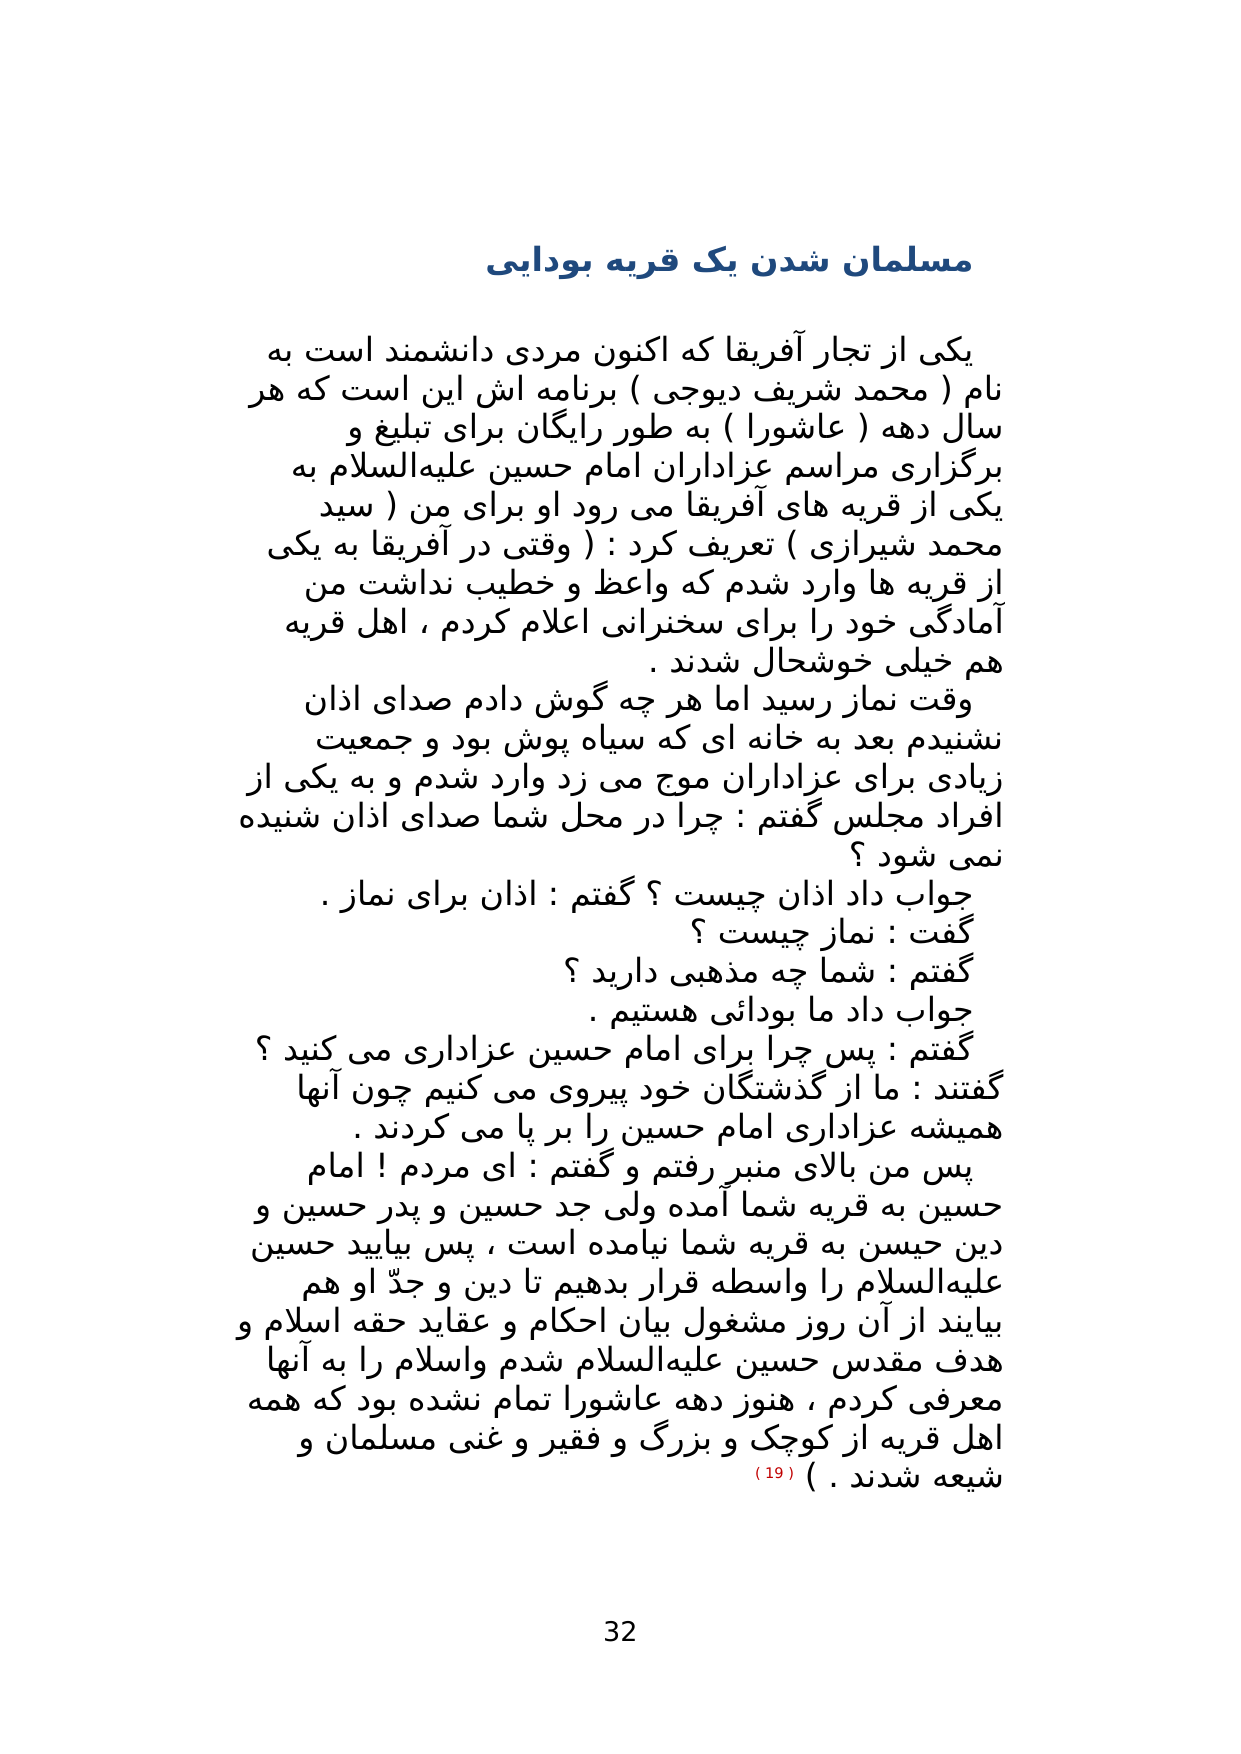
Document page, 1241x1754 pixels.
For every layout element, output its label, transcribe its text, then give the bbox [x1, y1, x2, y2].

text جواب داد اذان چیست ؟ گفتم : اذان برای نماز . [236, 874, 1004, 913]
text پس من بالای منبر رفتم و گفتم : ای مردم ! امام حسین به قریه شما آمده ولی جد حسین و پدر حسین و دین حیسن به قریه شما نیامده است ، پس بیایید حسین عليه‌السلام را واسطه قرار بدهیم تا دین و جدّ او هم بیایند از آن روز مشغول بیان احکام و عقاید حقه اسلام و هدف مقدس حسین عليه‌السلام شدم واسلام را به آنها معرفی کردم ، هنوز دهه عاشورا تمام نشده بود که همه اهل قریه از کوچک و بزرگ و فقیر و غنی مسلمان و شیعه شدند . ) ( 19 ) [236, 1146, 1004, 1496]
subtitle مسلمان شدن یک قریه بودایی [236, 241, 1004, 279]
text گفتم : پس چرا برای امام حسین عزاداری می کنید ؟ گفتند : ما از گذشتگان خود پیروی می کنیم چون آنها همیشه عزاداری امام حسین را بر پا می کردند . [236, 1029, 1004, 1146]
text وقت نماز رسید اما هر چه گوش دادم صدای اذان نشنیدم بعد به خانه ای که سیاه پوش بود و جمعیت زیادی برای عزاداران موج می زد وارد شدم و به یکی از افراد مجلس گفتم : چرا در محل شما صدای اذان شنیده نمی شود ؟ [236, 680, 1004, 874]
text جواب داد ما بودائی هستیم . [236, 991, 1004, 1029]
text گفتم : شما چه مذهبی دارید ؟ [236, 952, 1004, 991]
text یکی از تجار آفریقا که اکنون مردی دانشمند است به نام ( محمد شریف دیوجی ) برنامه اش این است که هر سال دهه ( عاشورا ) به طور رایگان برای تبلیغ و برگزاری مراسم عزاداران امام حسین عليه‌السلام به یکی از قریه های آفریقا می رود او برای من ( سید محمد شیرازی ) تعریف کرد : ( وقتی در آفریقا به یکی از قریه ها وارد شدم که واعظ و خطیب نداشت من آمادگی خود را برای سخنرانی اعلام کردم ، اهل قریه هم خیلی خوشحال شدند . [236, 330, 1004, 680]
text گفت : نماز چیست ؟ [236, 913, 1004, 952]
